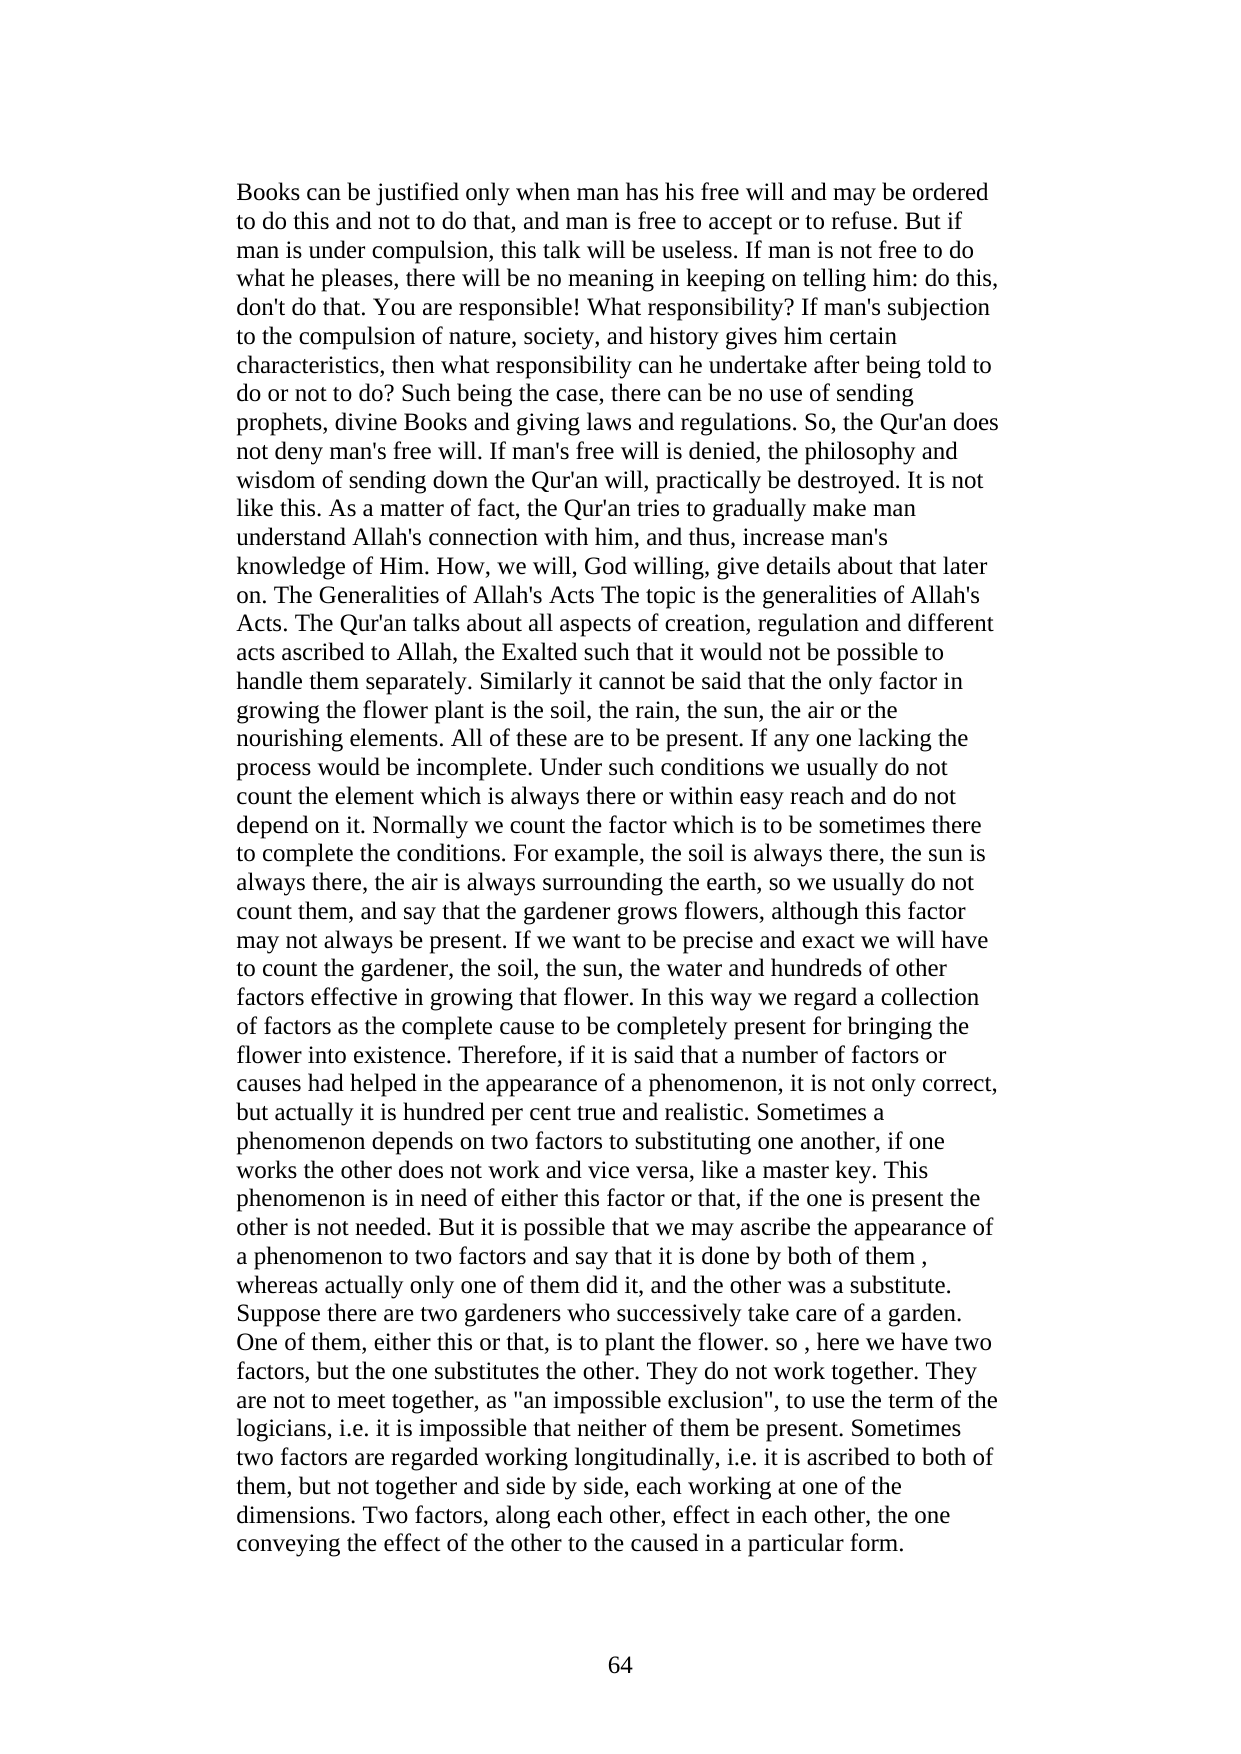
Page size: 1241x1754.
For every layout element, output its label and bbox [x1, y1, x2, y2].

text [236, 177, 1004, 1557]
